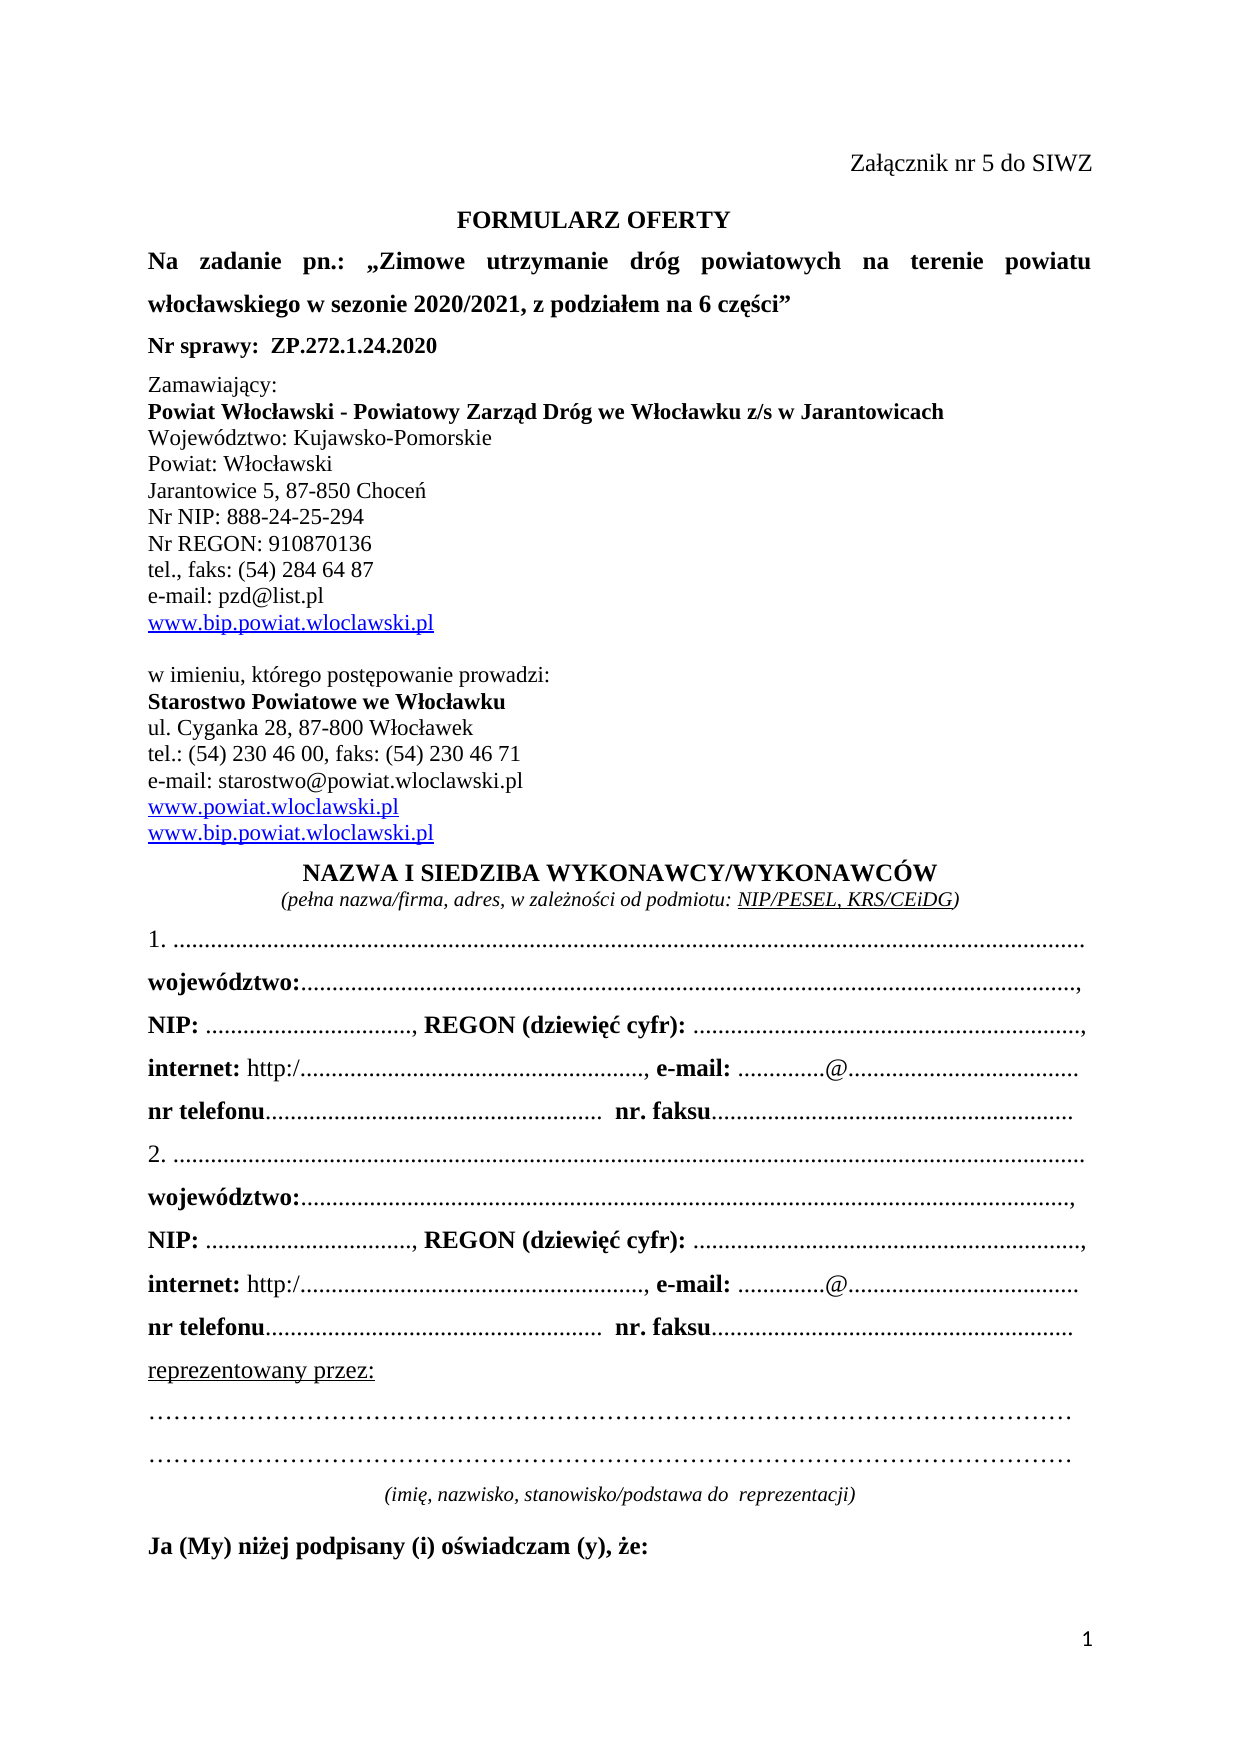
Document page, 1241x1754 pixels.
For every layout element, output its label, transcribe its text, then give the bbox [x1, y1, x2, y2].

text Starostwo Powiatowe we Włocławku [148, 688, 1093, 714]
text FORMULARZ OFERTY [295, 205, 1093, 234]
text tel., faks: (54) 284 64 87 [148, 556, 1093, 582]
text Nr NIP: 888-24-25-294 [148, 503, 1093, 529]
text Na zadanie pn.: „Zimowe utrzymanie dróg powiatowych na terenie powiatu włocławskiego w sezonie 2020/2021, z podziałem na 6 części” [148, 246, 1093, 318]
text internet: http:/......................................................., e-mail: ..............@..................................... [148, 1053, 1093, 1082]
text e-mail: pzd@list.pl [148, 582, 1093, 609]
text 1. .................................................................................................................................................. [148, 924, 1093, 952]
text reprezentowany przez: [148, 1355, 1093, 1384]
text (imię, nazwisko, stanowisko/podstawa do reprezentacji) [148, 1482, 1093, 1506]
text województwo:..........................................................................................................................., NIP: ................................., REGON (dziewięć cyfr): .............................................................., [148, 1182, 1093, 1254]
text nr telefonu...................................................... nr. faksu.......................................................... [148, 1312, 1093, 1341]
text Jarantowice 5, 87-850 Choceń [148, 477, 1093, 503]
text tel.: (54) 230 46 00, faks: (54) 230 46 71 [148, 740, 1093, 767]
text Załącznik nr 5 do SIWZ [148, 148, 1093, 176]
text województwo:............................................................................................................................, NIP: ................................., REGON (dziewięć cyfr): .............................................................., [148, 967, 1093, 1039]
text Ja (My) niżej podpisany (i) oświadczam (y), że: [148, 1531, 1093, 1560]
text (pełna nazwa/firma, adres, w zależności od podmiotu: NIP/PESEL, KRS/CEiDG) [148, 887, 1093, 911]
text w imieniu, którego postępowanie prowadzi: [148, 661, 1093, 688]
text Nr sprawy: ZP.272.1.24.2020 [148, 333, 1093, 359]
text Nr REGON: 910870136 [148, 529, 1093, 556]
text Powiat: Włocławski [148, 451, 1093, 477]
text www.bip.powiat.wloclawski.pl [148, 609, 1093, 635]
text Zamawiający: [148, 371, 1093, 398]
text www.powiat.wloclawski.pl [148, 793, 1093, 819]
text internet: http:/......................................................., e-mail: ..............@..................................... [148, 1269, 1093, 1297]
text Województwo: Kujawsko-Pomorskie [148, 424, 1093, 451]
text 2. .................................................................................................................................................. [148, 1139, 1093, 1168]
text e-mail: starostwo@powiat.wloclawski.pl [148, 767, 1093, 793]
text Powiat Włocławski - Powiatowy Zarząd Dróg we Włocławku z/s w Jarantowicach [148, 398, 1093, 424]
text www.bip.powiat.wloclawski.pl [148, 819, 1093, 846]
text ul. Cyganka 28, 87-800 Włocławek [148, 714, 1093, 740]
text nr telefonu...................................................... nr. faksu.......................................................... [148, 1096, 1093, 1125]
text Nazwa i siedziba Wykonawcy/WykonawCÓw [148, 858, 1093, 887]
text …………………………………………………………………………………………………………………………………………………………………………………………………… [148, 1396, 1093, 1468]
